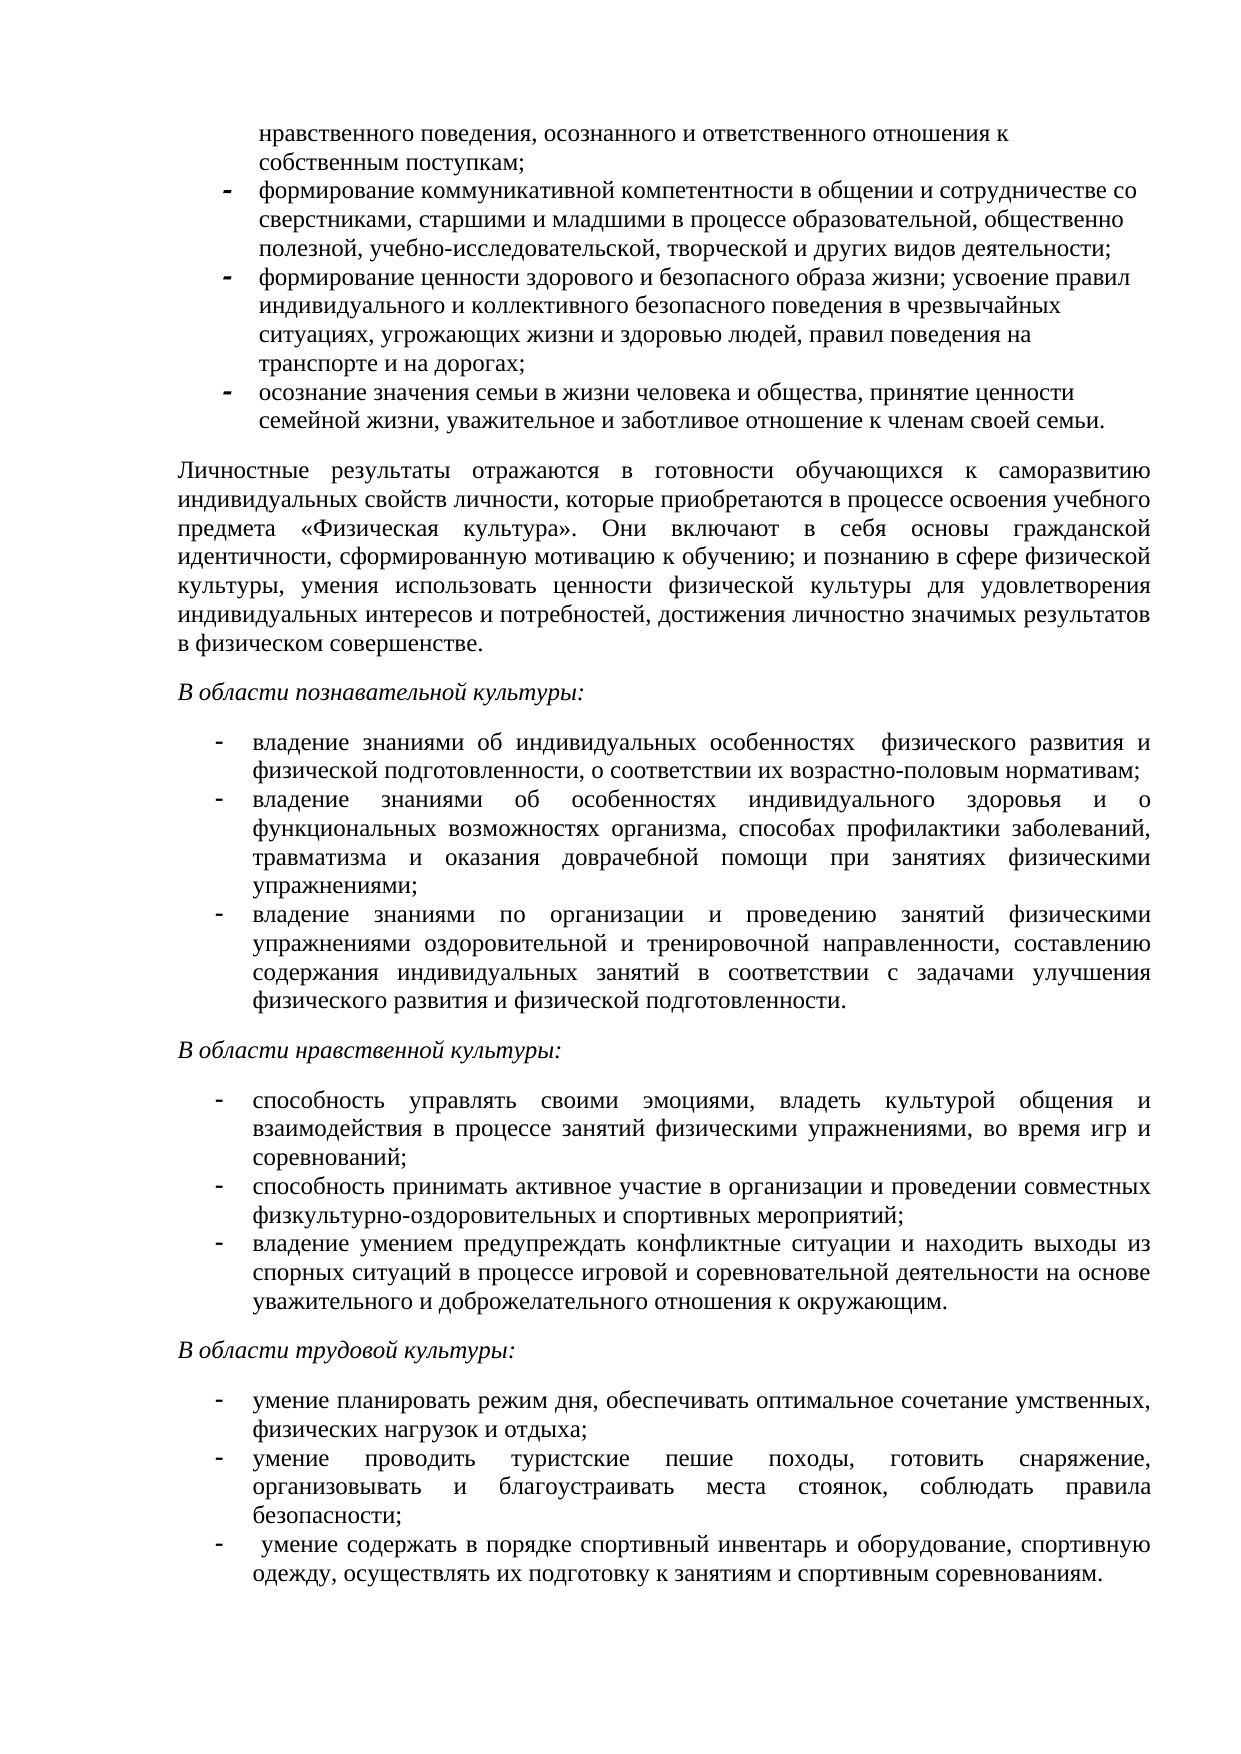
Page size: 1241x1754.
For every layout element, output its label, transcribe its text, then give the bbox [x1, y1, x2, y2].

list владение знаниями об особенностях индивидуального здоровья и о функциональных возможностях организма, способах профилактики заболеваний, травматизма и оказания доврачебной помощи при занятиях физическими упражнениями; [215, 842, 1152, 957]
list умение проводить туристские пешие походы, готовить снаряжение, организовывать и благоустраивать места стоянок, соблюдать правила безопасности; [215, 1500, 1152, 1586]
text В области познавательной культуры: [177, 735, 1152, 763]
list формирование коммуникативной компетентности в общении и сотрудничестве со сверстниками, старшими и младшими в процессе образовательной, общественно полезной, учебно-исследовательской, творческой и других видов деятельности; [221, 233, 1152, 319]
list формирование ценности здорового и безопасного образа жизни; усвоение правил индивидуального и коллективного безопасного поведения в чрезвычайных ситуациях, угрожающих жизни и здоровью людей, правил поведения на транспорте и на дорогах; [221, 319, 1152, 434]
list владение умением предупреждать конфликтные ситуации и находить выходы из спорных ситуаций в процессе игровой и соревновательной деятельности на основе уважительного и доброжелательного отношения к окружающим. [215, 1286, 1152, 1372]
list владение знаниями об индивидуальных особенностях физического развития и физической подготовленности, о соответствии их возрастно-половым нормативам; [215, 784, 1152, 842]
list умение планировать режим дня, обеспечивать оптимальное сочетание умственных, физических нагрузок и отдыха; [215, 1443, 1152, 1500]
list способность управлять своими эмоциями, владеть культурой общения и взаимодействия в процессе занятий физическими упражнениями, во время игр и соревнований; [215, 1142, 1152, 1228]
text Личностные результаты отражаются в готовности обучающихся к саморазвитию индивидуальных свойств личности, которые приобретаются в процессе освоения учебного предмета «Физическая культура». Они включают в себя основы гражданской идентичности, сформированную мотивацию к обучению; и познанию в сфере физической культуры, умения использовать ценности физической культуры для удовлетворения индивидуальных интересов и потребностей, достижения личностно значимых результатов в физическом совершенстве. [177, 513, 1152, 714]
text В области трудовой культуры: [177, 1393, 1152, 1422]
list осознание значения семьи в жизни человека и общества, принятие ценности семейной жизни, уважительное и заботливое отношение к членам своей семьи. [221, 434, 1152, 492]
list способность принимать активное участие в организации и проведении совместных физкультурно-оздоровительных и спортивных мероприятий; [215, 1228, 1152, 1286]
list развитие морального сознания и компетентности в решении моральных проблем на основе личностного выбора, формирование нравственных чувств и нравственного поведения, осознанного и ответственного отношения к собственным поступкам; [221, 118, 1152, 233]
list владение знаниями по организации и проведению занятий физическими упражнениями оздоровительной и тренировочной направленности, составлению содержания индивидуальных занятий в соответствии с задачами улучшения физического развития и физической подготовленности. [215, 957, 1152, 1072]
text В области нравственной культуры: [177, 1093, 1152, 1121]
